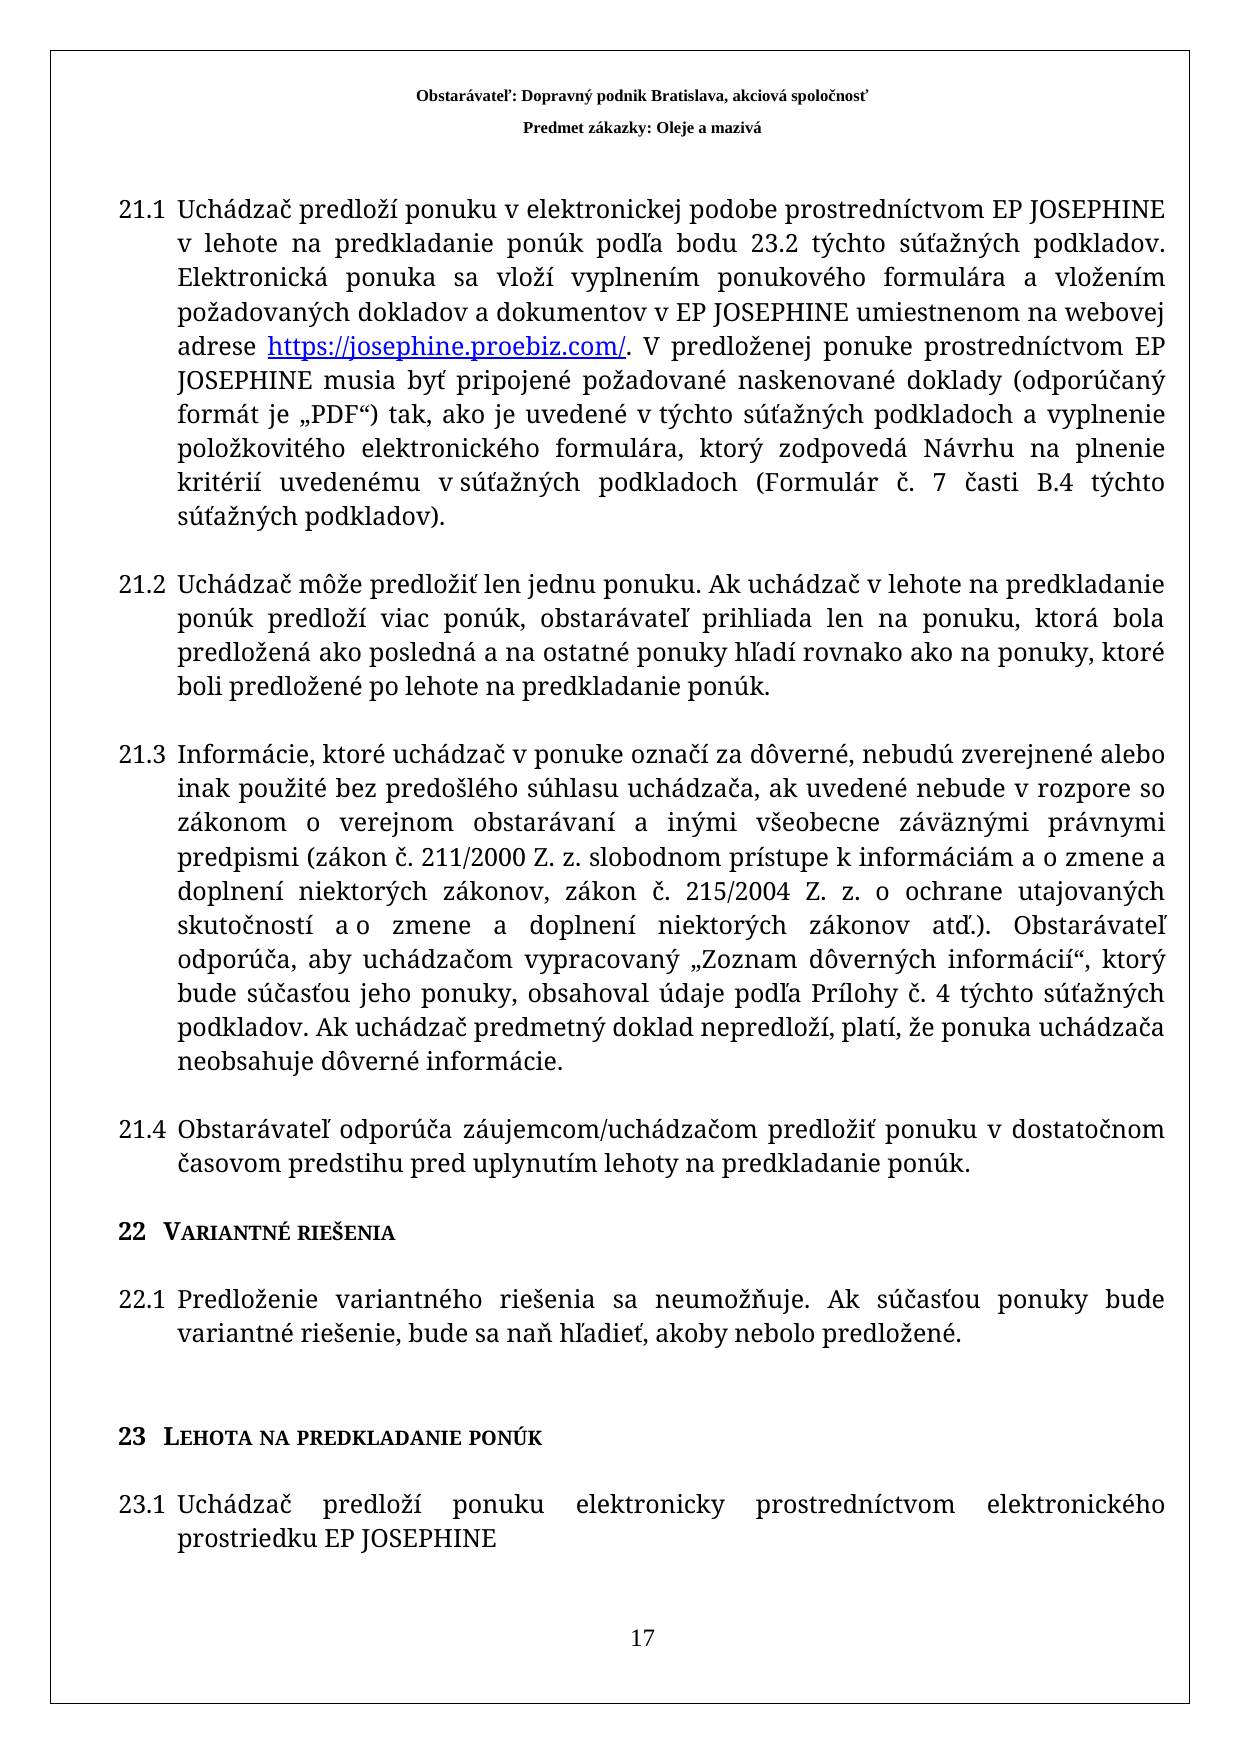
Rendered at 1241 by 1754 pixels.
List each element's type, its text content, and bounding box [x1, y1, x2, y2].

text Lehota na predkladanie ponúk [118, 1418, 1166, 1452]
list Uchádzač môže predložiť len jednu ponuku. Ak uchádzač v lehote na predkladanie ponúk predloží viac ponúk, obstarávateľ prihliada len na ponuku, ktorá bola predložená ako posledná a na ostatné ponuky hľadí rovnako ako na ponuky, ktoré boli predložené po lehote na predkladanie ponúk. [118, 567, 1166, 703]
list Informácie, ktoré uchádzač v ponuke označí za dôverné, nebudú zverejnené alebo inak použité bez predošlého súhlasu uchádzača, ak uvedené nebude v rozpore so zákonom o verejnom obstarávaní a inými všeobecne záväznými právnymi predpismi (zákon č. 211/2000 Z. z. slobodnom prístupe k informáciám a o zmene a doplnení niektorých zákonov, zákon č. 215/2004 Z. z. o ochrane utajovaných skutočností a o zmene a doplnení niektorých zákonov atď.). Obstarávateľ odporúča, aby uchádzačom vypracovaný „Zoznam dôverných informácií“, ktorý bude súčasťou jeho ponuky, obsahoval údaje podľa Prílohy č. 4 týchto súťažných podkladov. Ak uchádzač predmetný doklad nepredloží, platí, že ponuka uchádzača neobsahuje dôverné informácie. [118, 737, 1166, 1078]
text Variantné riešenia [118, 1214, 1166, 1248]
list Predloženie variantného riešenia sa neumožňuje. Ak súčasťou ponuky bude variantné riešenie, bude sa naň hľadieť, akoby nebolo predložené. [118, 1282, 1166, 1350]
text 23.1 Uchádzač predloží ponuku elektronicky prostredníctvom elektronického prostriedku EP JOSEPHINE [118, 1486, 1166, 1554]
list Obstarávateľ odporúča záujemcom/uchádzačom predložiť ponuku v dostatočnom časovom predstihu pred uplynutím lehoty na predkladanie ponúk. [118, 1112, 1166, 1180]
list Uchádzač predloží ponuku v elektronickej podobe prostredníctvom EP JOSEPHINE v lehote na predkladanie ponúk podľa bodu 23.2 týchto súťažných podkladov. Elektronická ponuka sa vloží vyplnením ponukového formulára a vložením požadovaných dokladov a dokumentov v EP JOSEPHINE umiestnenom na webovej adrese https://josephine.proebiz.com/. V predloženej ponuke prostredníctvom EP JOSEPHINE musia byť pripojené požadované naskenované doklady (odporúčaný formát je „PDF“) tak, ako je uvedené v týchto súťažných podkladoch a vyplnenie položkovitého elektronického formulára, ktorý zodpovedá Návrhu na plnenie kritérií uvedenému v súťažných podkladoch (Formulár č. 7 časti B.4 týchto súťažných podkladov). [118, 192, 1166, 533]
